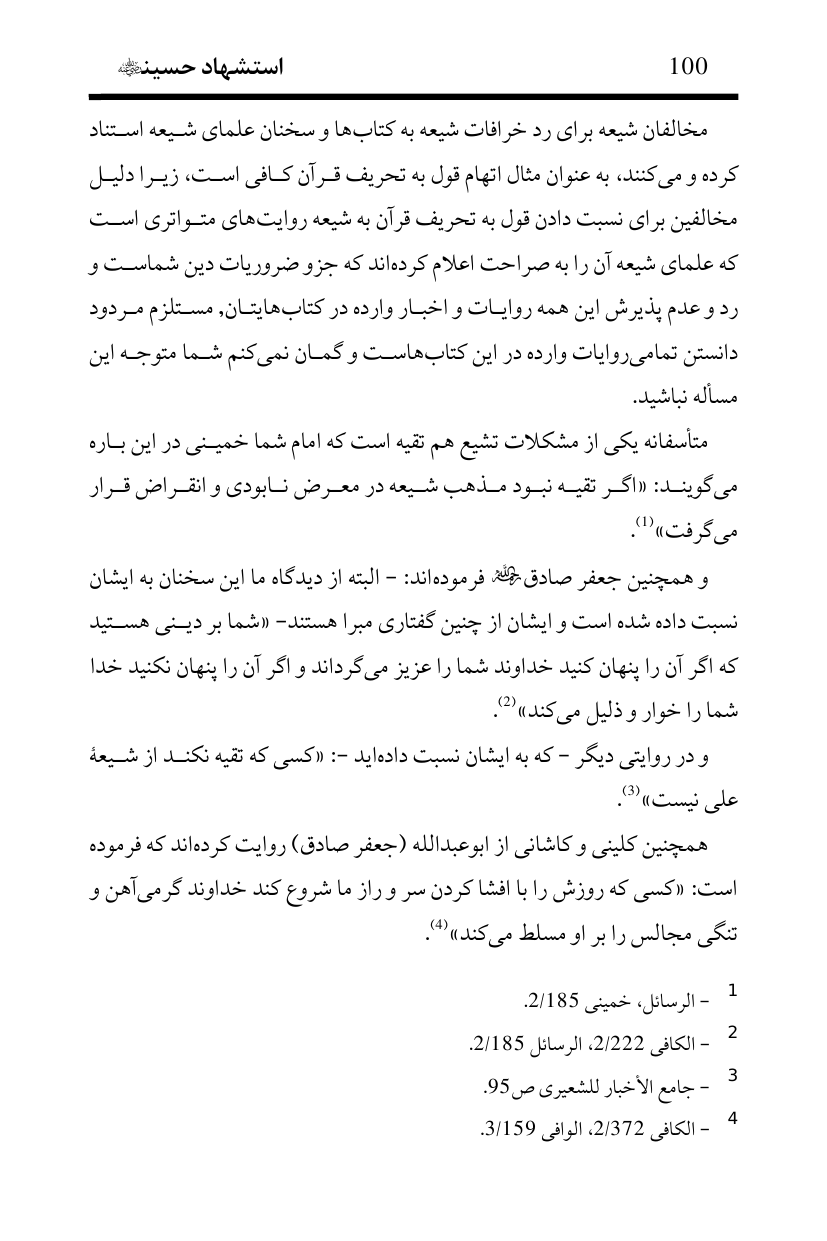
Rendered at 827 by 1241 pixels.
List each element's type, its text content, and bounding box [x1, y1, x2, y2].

text همچنین کلینی و کاشانی از ابوعبدالله (جعفر صادق) روایت کرده‌اند که فرموده است: «کسی که روزش را با افشا کردن سر و راز ما شروع کند خداوند گرمی‌آهن و تنگی مجالس را بر او مسلط می‌کند»(). [89, 825, 738, 958]
text متأسفانه یکی از مشکلات تشیع هم تقیه است که امام شما خمینی در این باره می‌گویند: «اگر تقیه نبود مذهب شیعه در معرض نابودی و انقراض قرار می‌گرفت»(). [89, 422, 738, 555]
text و در روایتی دیگر - که به ایشان نسبت داده‌اید -: «کسی که تقیه نکند از شیعۀ علی نیست»(). [89, 736, 738, 825]
text مخالفان شیعه برای رد خرافات شیعه به کتاب‌ها و سخنان علمای شیعه استناد کرده و می‌کنند، به عنوان مثال اتهام قول به تحریف قرآن کافی است، زیرا دلیل مخالفین برای نسبت دادن قول به تحریف قرآن به شیعه روایت‌های متواتری است که علمای شیعه آن را به صراحت اعلام کرده‌اند که جزو ضروریات دین شماست و رد و عدم پذیرش این همه روایات و اخبار وارده در کتاب‌هایتان, مستلزم مردود دانستن تمامی‌روایات وارده در این کتاب‌هاست و گمان نمی‌کنم شما متوجه این مسأله نباشید. [89, 111, 738, 422]
text و همچنین جعفر صادق/ فرموده‌اند: - البته از دیدگاه ما این سخنان به ایشان نسبت داده شده است و ایشان از چنین گفتاری مبرا هستند- «شما بر دینی هستید که اگر آن را پنهان کنید خداوند شما را عزیز می‌گرداند و اگر آن را پنهان نکنید خدا شما را خوار و ذلیل می‌کند»(). [89, 555, 738, 736]
